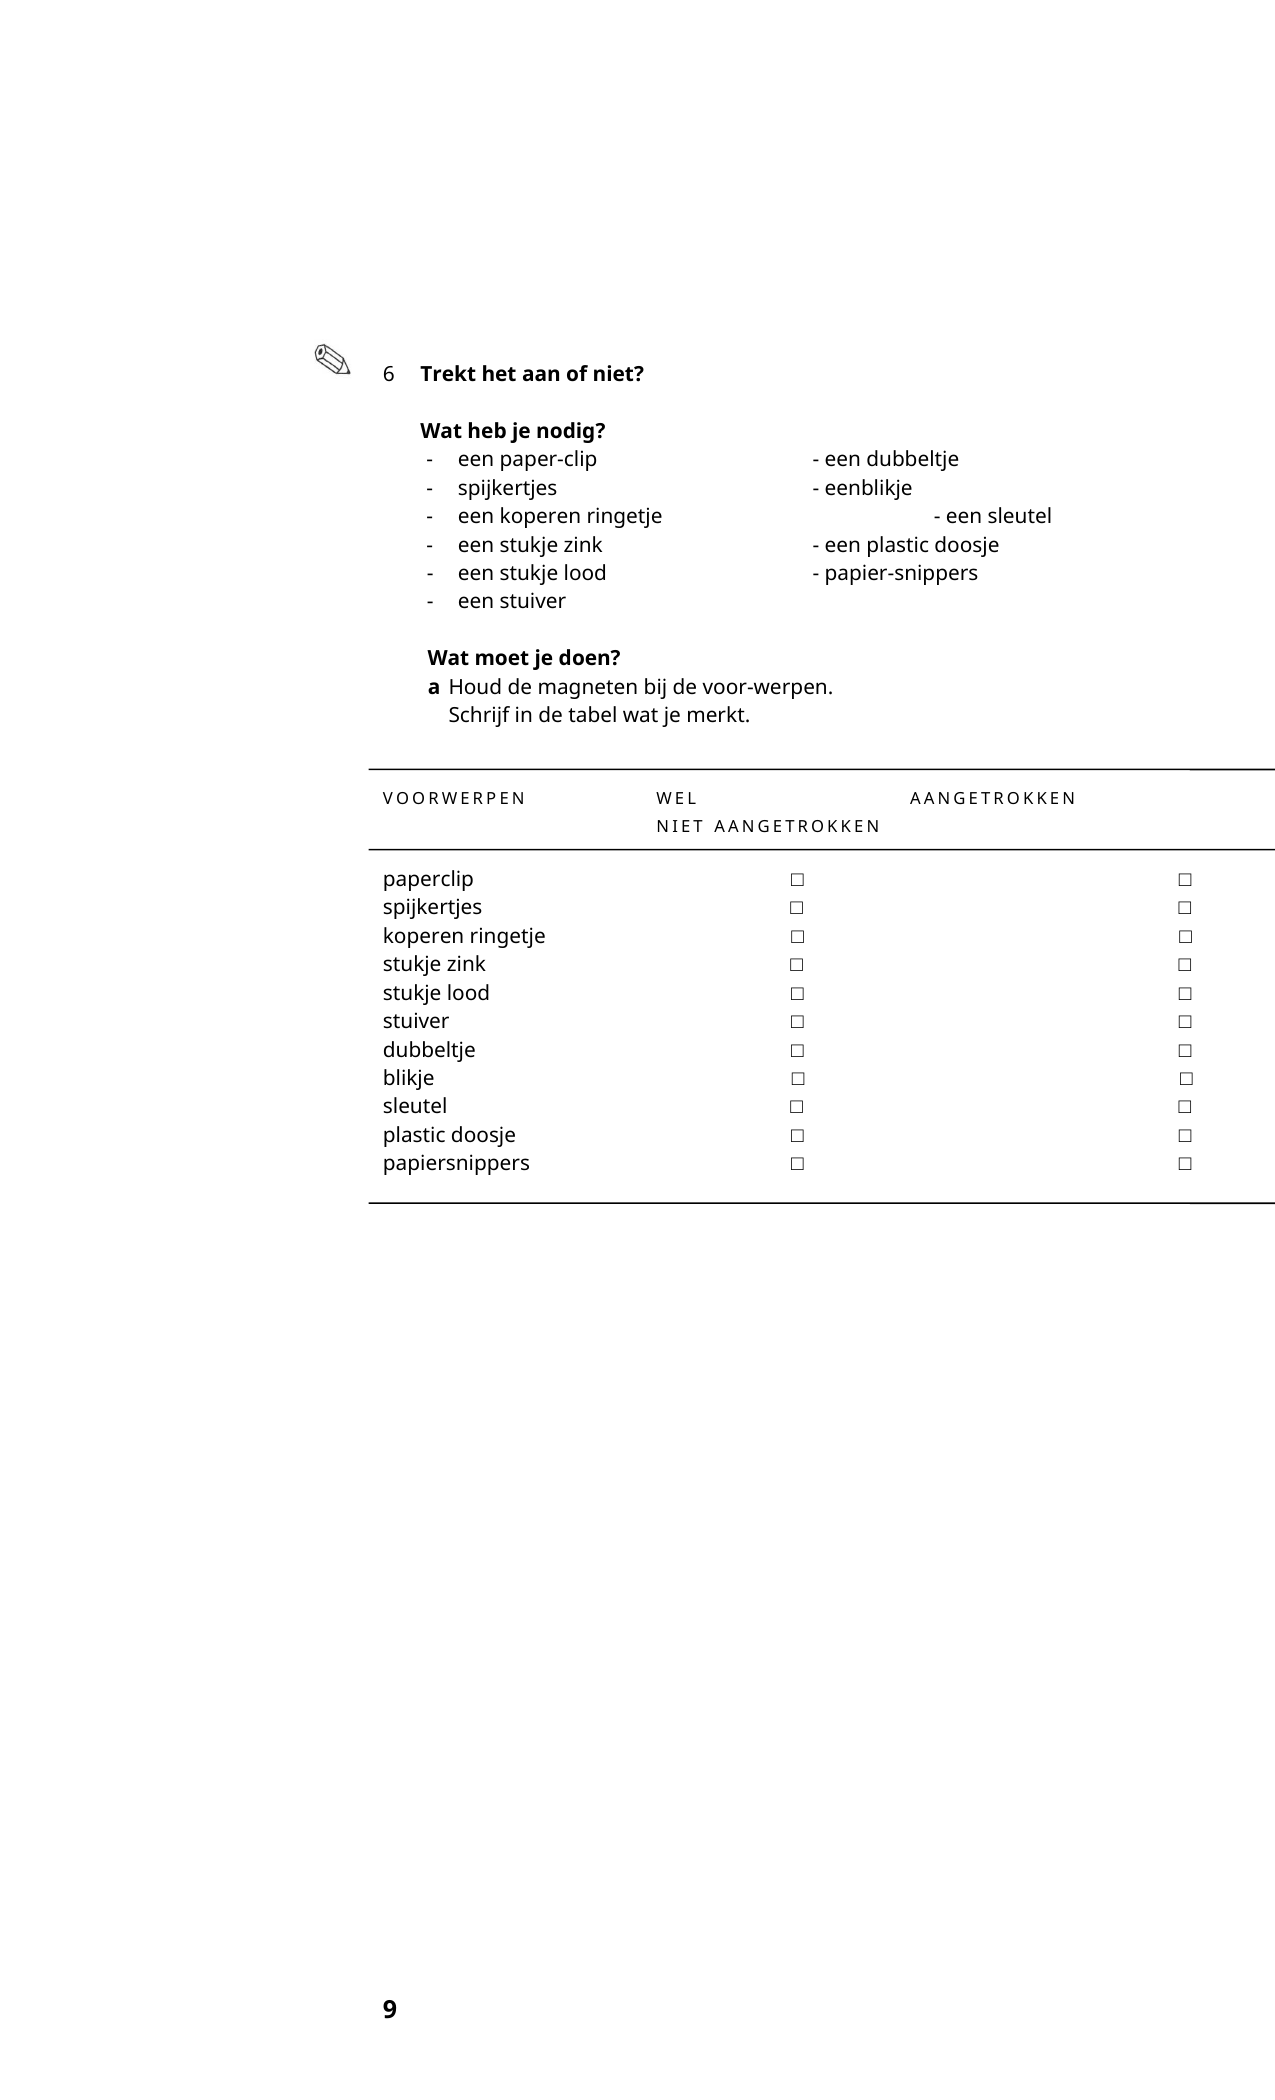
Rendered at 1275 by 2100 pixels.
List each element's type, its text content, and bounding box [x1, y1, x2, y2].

list een stukje zink - een plastic doosje [426, 530, 1075, 558]
text stukje lood □ □ [383, 978, 1075, 1006]
list een paper-clip - een dubbeltje [426, 444, 1075, 473]
list Trekt het aan of niet? [383, 359, 765, 387]
list spijkertjes - eenblikje [426, 473, 1075, 501]
text voorwerpen wel aangetrokken niet aangetrokken [383, 782, 1075, 839]
text koperen ringetje □ □ [383, 921, 1075, 949]
text Schrijf in de tabel wat je merkt. [448, 700, 1075, 729]
text plastic doosje □ □ [383, 1120, 1075, 1148]
list een stuiver [427, 587, 1075, 615]
text spijkertjes □ □ [383, 892, 1075, 921]
text paperclip □ □ [383, 864, 1075, 892]
text dubbeltje □ □ [383, 1035, 1075, 1063]
text sleutel □ □ [383, 1092, 1075, 1120]
text blikje □ □ [383, 1063, 1075, 1092]
text Wat heb je nodig? [364, 416, 765, 444]
text a Houd de magneten bij de voor-werpen. [428, 672, 1075, 700]
text stuiver □ □ [383, 1006, 1075, 1035]
picture [302, 335, 352, 385]
text papiersnippers □ □ [383, 1148, 1075, 1177]
text stukje zink □ □ [383, 949, 1075, 978]
list een stukje lood - papier-snippers [427, 558, 1075, 587]
list een koperen ringetje - een sleutel [426, 501, 1075, 530]
text Wat moet je doen? [427, 643, 1075, 672]
